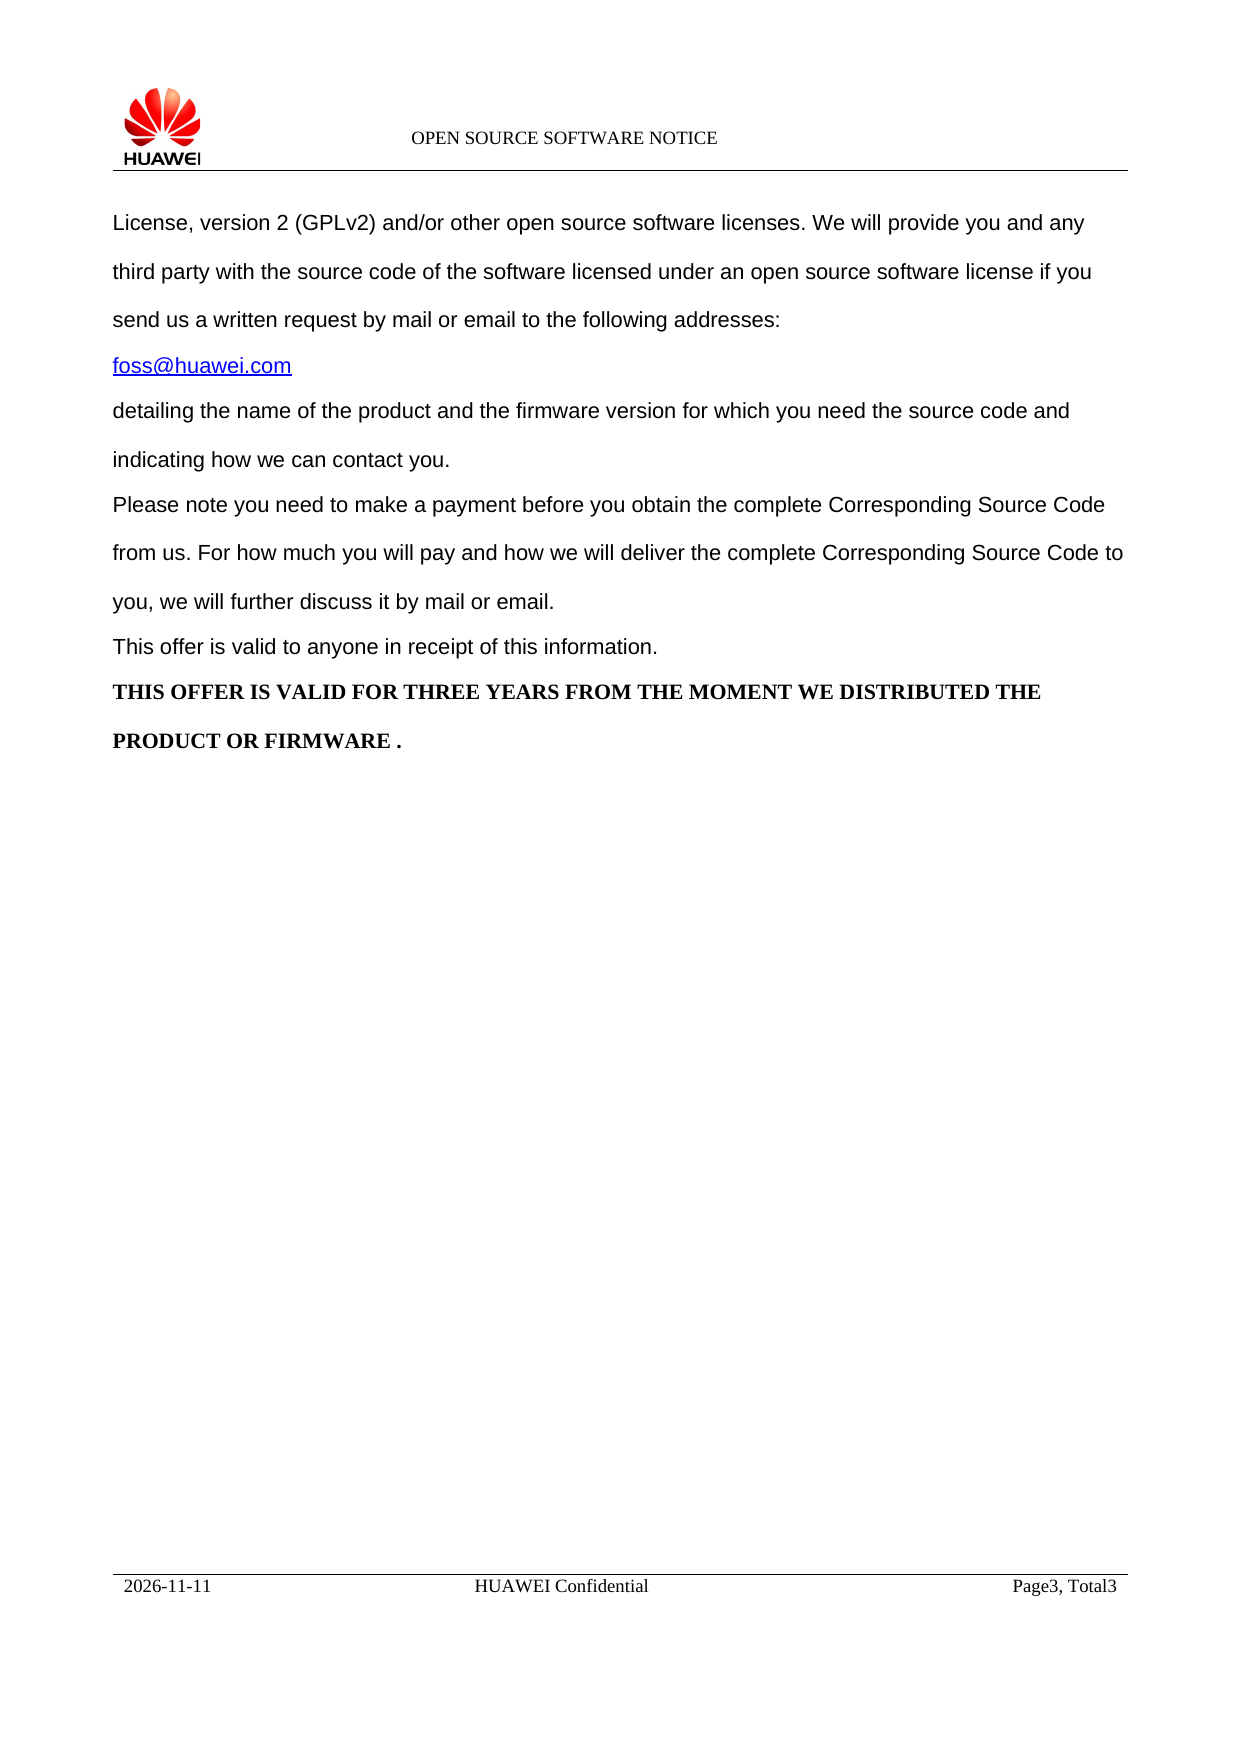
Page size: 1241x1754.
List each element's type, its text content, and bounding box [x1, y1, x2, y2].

text foss@huawei.com [112, 349, 1128, 381]
text This offer is valid to anyone in receipt of this information. [112, 631, 1128, 663]
text Please note you need to make a payment before you obtain the complete Corresponding Source Code from us. For how much you will pay and how we will deliver the complete Corresponding Source Code to you, we will further discuss it by mail or email. [112, 488, 1128, 618]
text This offer is valid for three years from the moment we distributed the product or firmware . [112, 676, 1128, 757]
text detailing the name of the product and the firmware version for which you need the source code and indicating how we can contact you. [112, 394, 1128, 475]
picture [124, 88, 201, 165]
